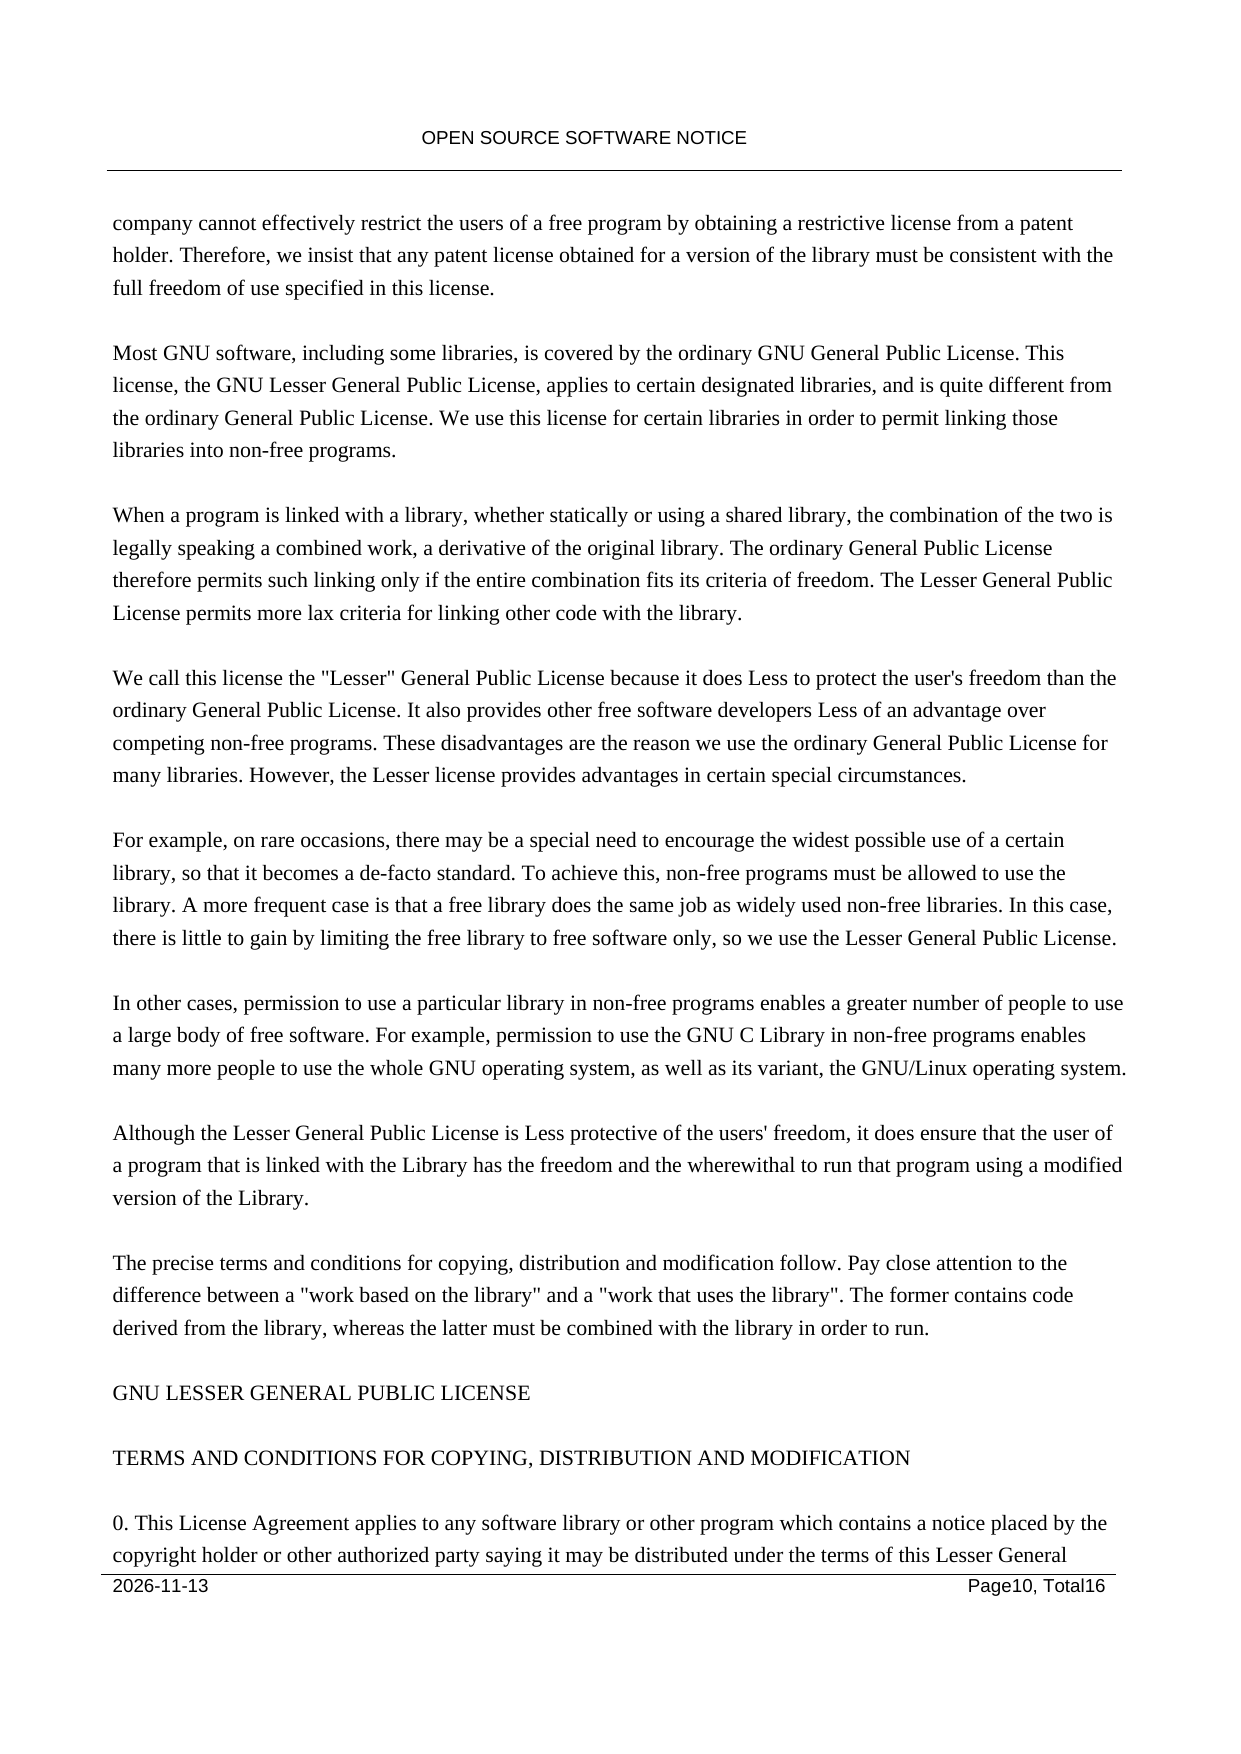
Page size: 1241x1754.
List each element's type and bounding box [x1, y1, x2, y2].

text [112, 206, 1128, 1571]
